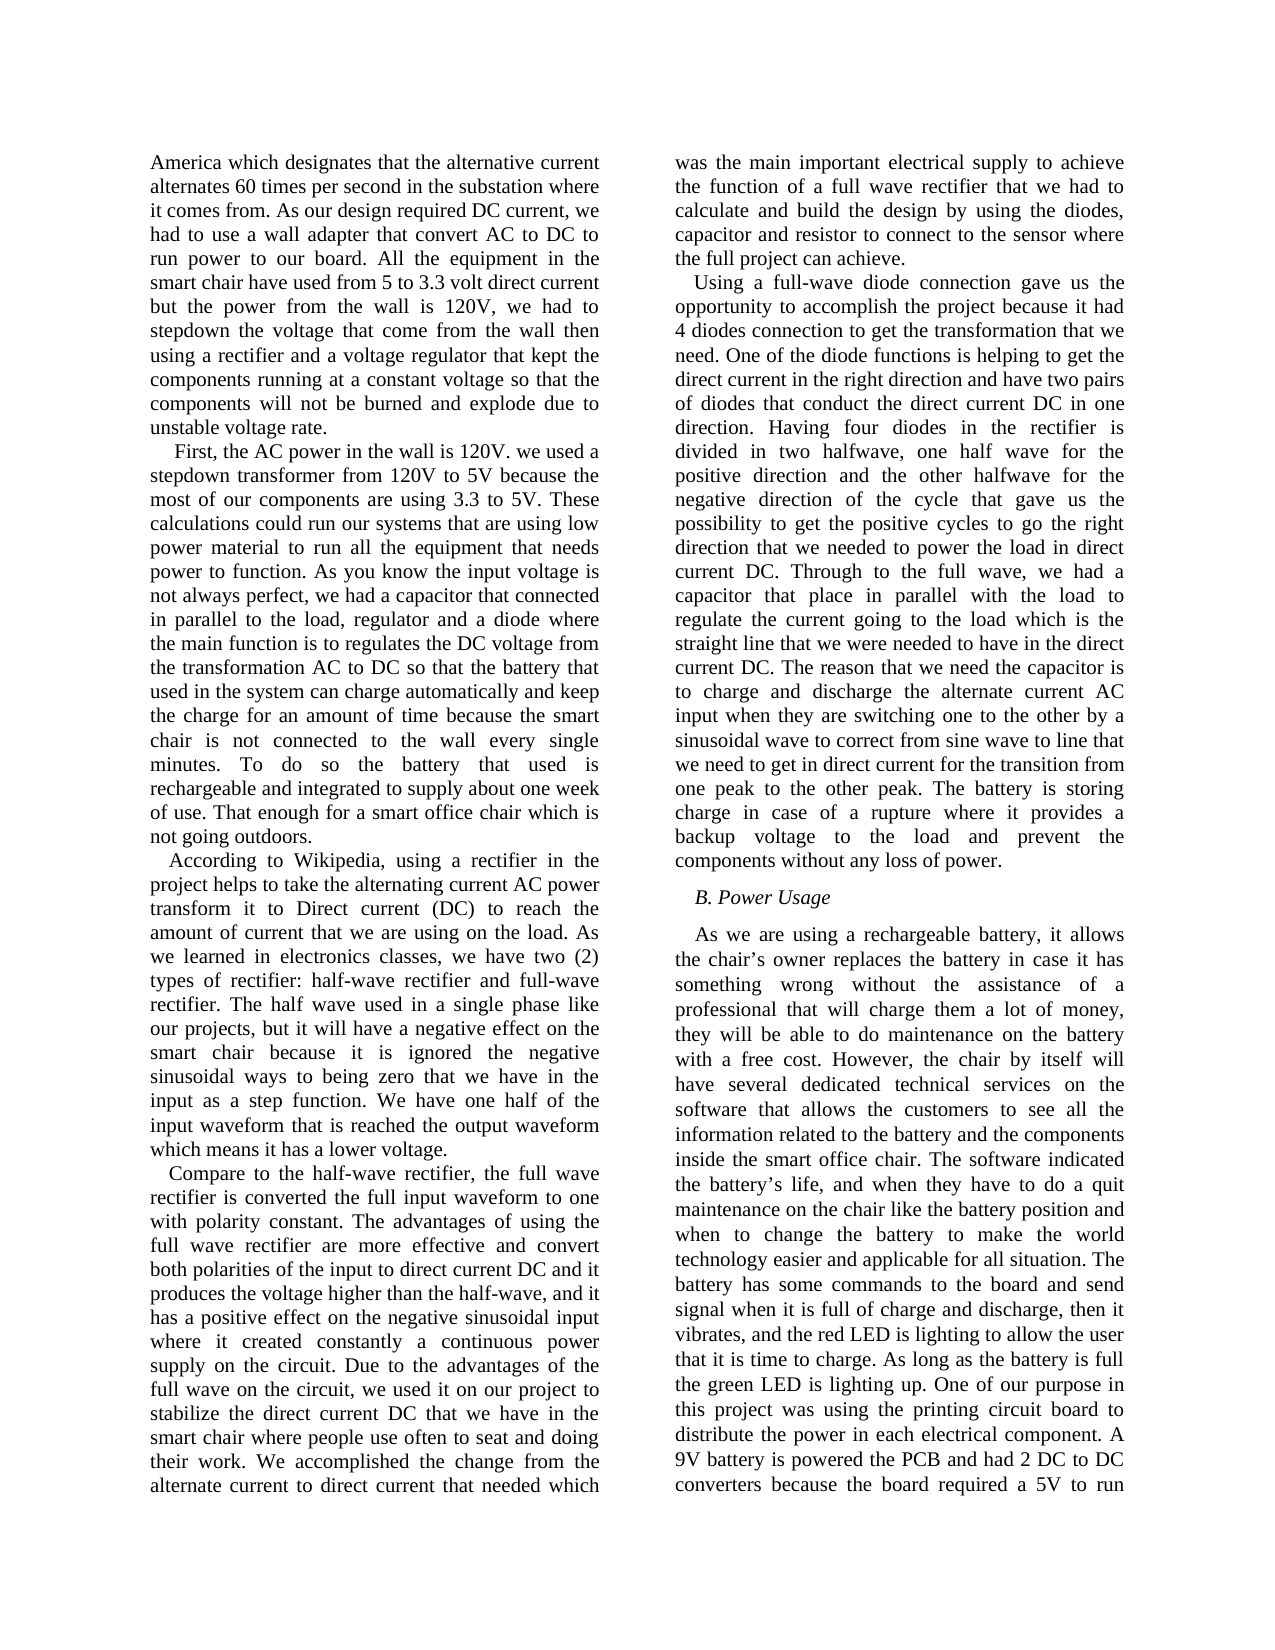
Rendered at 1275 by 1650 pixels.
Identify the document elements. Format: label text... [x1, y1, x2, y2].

text First, the AC power in the wall is 120V. we used a stepdown transformer from 120V to 5V because the most of our components are using 3.3 to 5V. These calculations could run our systems that are using low power material to run all the equipment that needs power to function. As you know the input voltage is not always perfect, we had a capacitor that connected in parallel to the load, regulator and a diode where the main function is to regulates the DC voltage from the transformation AC to DC so that the battery that used in the system can charge automatically and keep the charge for an amount of time because the smart chair is not connected to the wall every single minutes. To do so the battery that used is rechargeable and integrated to supply about one week of use. That enough for a smart office chair which is not going outdoors. [150, 439, 600, 848]
text Using a full-wave diode connection gave us the opportunity to accomplish the project because it had 4 diodes connection to get the transformation that we need. One of the diode functions is helping to get the direct current in the right direction and have two pairs of diodes that conduct the direct current DC in one direction. Having four diodes in the rectifier is divided in two halfwave, one half wave for the positive direction and the other halfwave for the negative direction of the cycle that gave us the possibility to get the positive cycles to go the right direction that we needed to power the load in direct current DC. Through to the full wave, we had a capacitor that place in parallel with the load to regulate the current going to the load which is the straight line that we were needed to have in the direct current DC. The reason that we need the capacitor is to charge and discharge the alternate current AC input when they are switching one to the other by a sinusoidal wave to correct from sine wave to line that we need to get in direct current for the transition from one peak to the other peak. The battery is storing charge in case of a rupture where it provides a backup voltage to the load and prevent the components without any loss of power. [675, 270, 1125, 872]
text According to Wikipedia, using a rectifier in the project helps to take the alternating current AC power transform it to Direct current (DC) to reach the amount of current that we are using on the load. As we learned in electronics classes, we have two (2) types of rectifier: half-wave rectifier and full-wave rectifier. The half wave used in a single phase like our projects, but it will have a negative effect on the smart chair because it is ignored the negative sinusoidal ways to being zero that we have in the input as a step function. We have one half of the input waveform that is reached the output waveform which means it has a lower voltage. [150, 848, 600, 1161]
text Compare to the half-wave rectifier, the full wave rectifier is converted the full input waveform to one with polarity constant. The advantages of using the full wave rectifier are more effective and convert both polarities of the input to direct current DC and it produces the voltage higher than the half-wave, and it has a positive effect on the negative sinusoidal input where it created constantly a continuous power supply on the circuit. Due to the advantages of the full wave on the circuit, we used it on our project to stabilize the direct current DC that we have in the smart chair where people use often to seat and doing their work. We accomplished the change from the alternate current to direct current that needed which was the main important electrical supply to achieve the function of a full wave rectifier that we had to calculate and build the design by using the diodes, capacitor and resistor to connect to the sensor where the full project can achieve. [150, 1161, 600, 1497]
text B. Power Usage [675, 884, 1125, 909]
